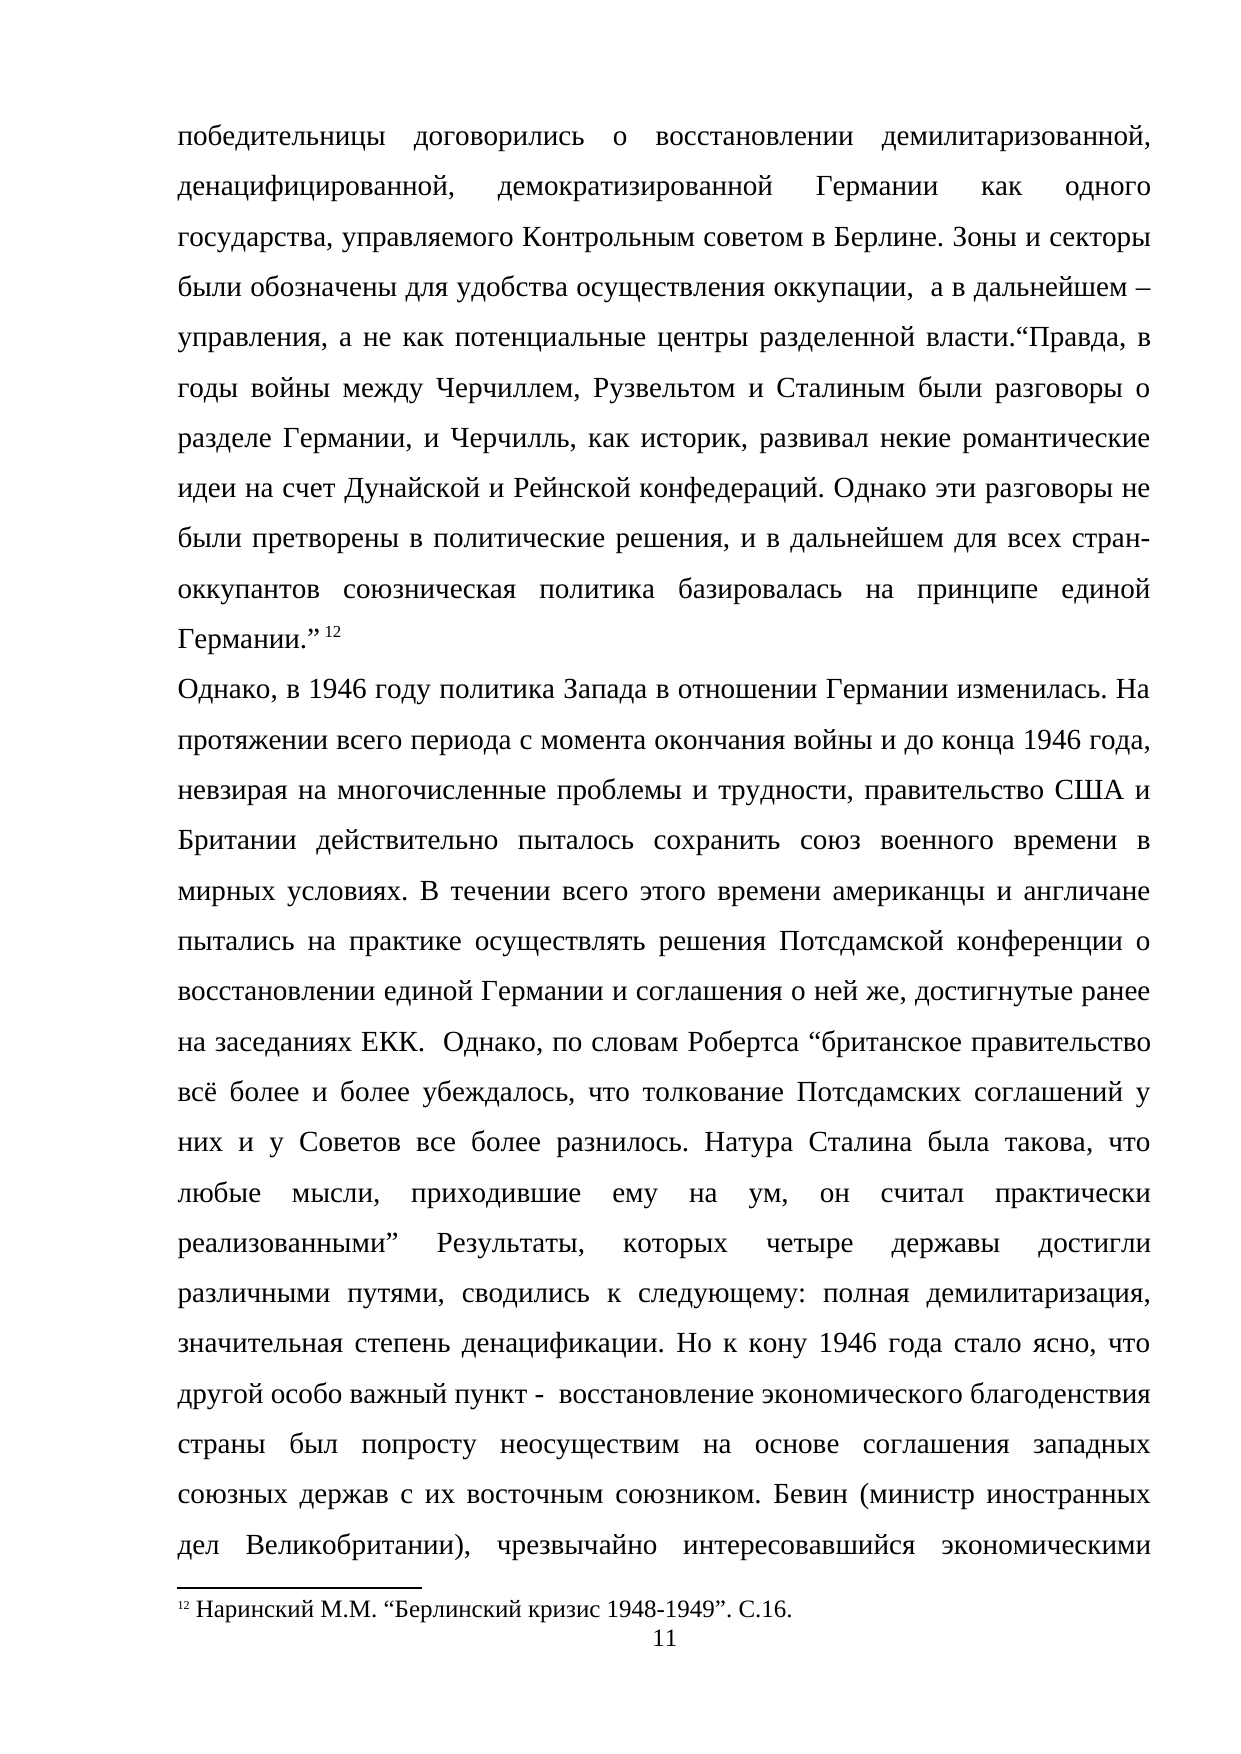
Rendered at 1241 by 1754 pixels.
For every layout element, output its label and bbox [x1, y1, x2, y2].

text [177, 672, 1152, 1560]
text [177, 118, 1152, 655]
